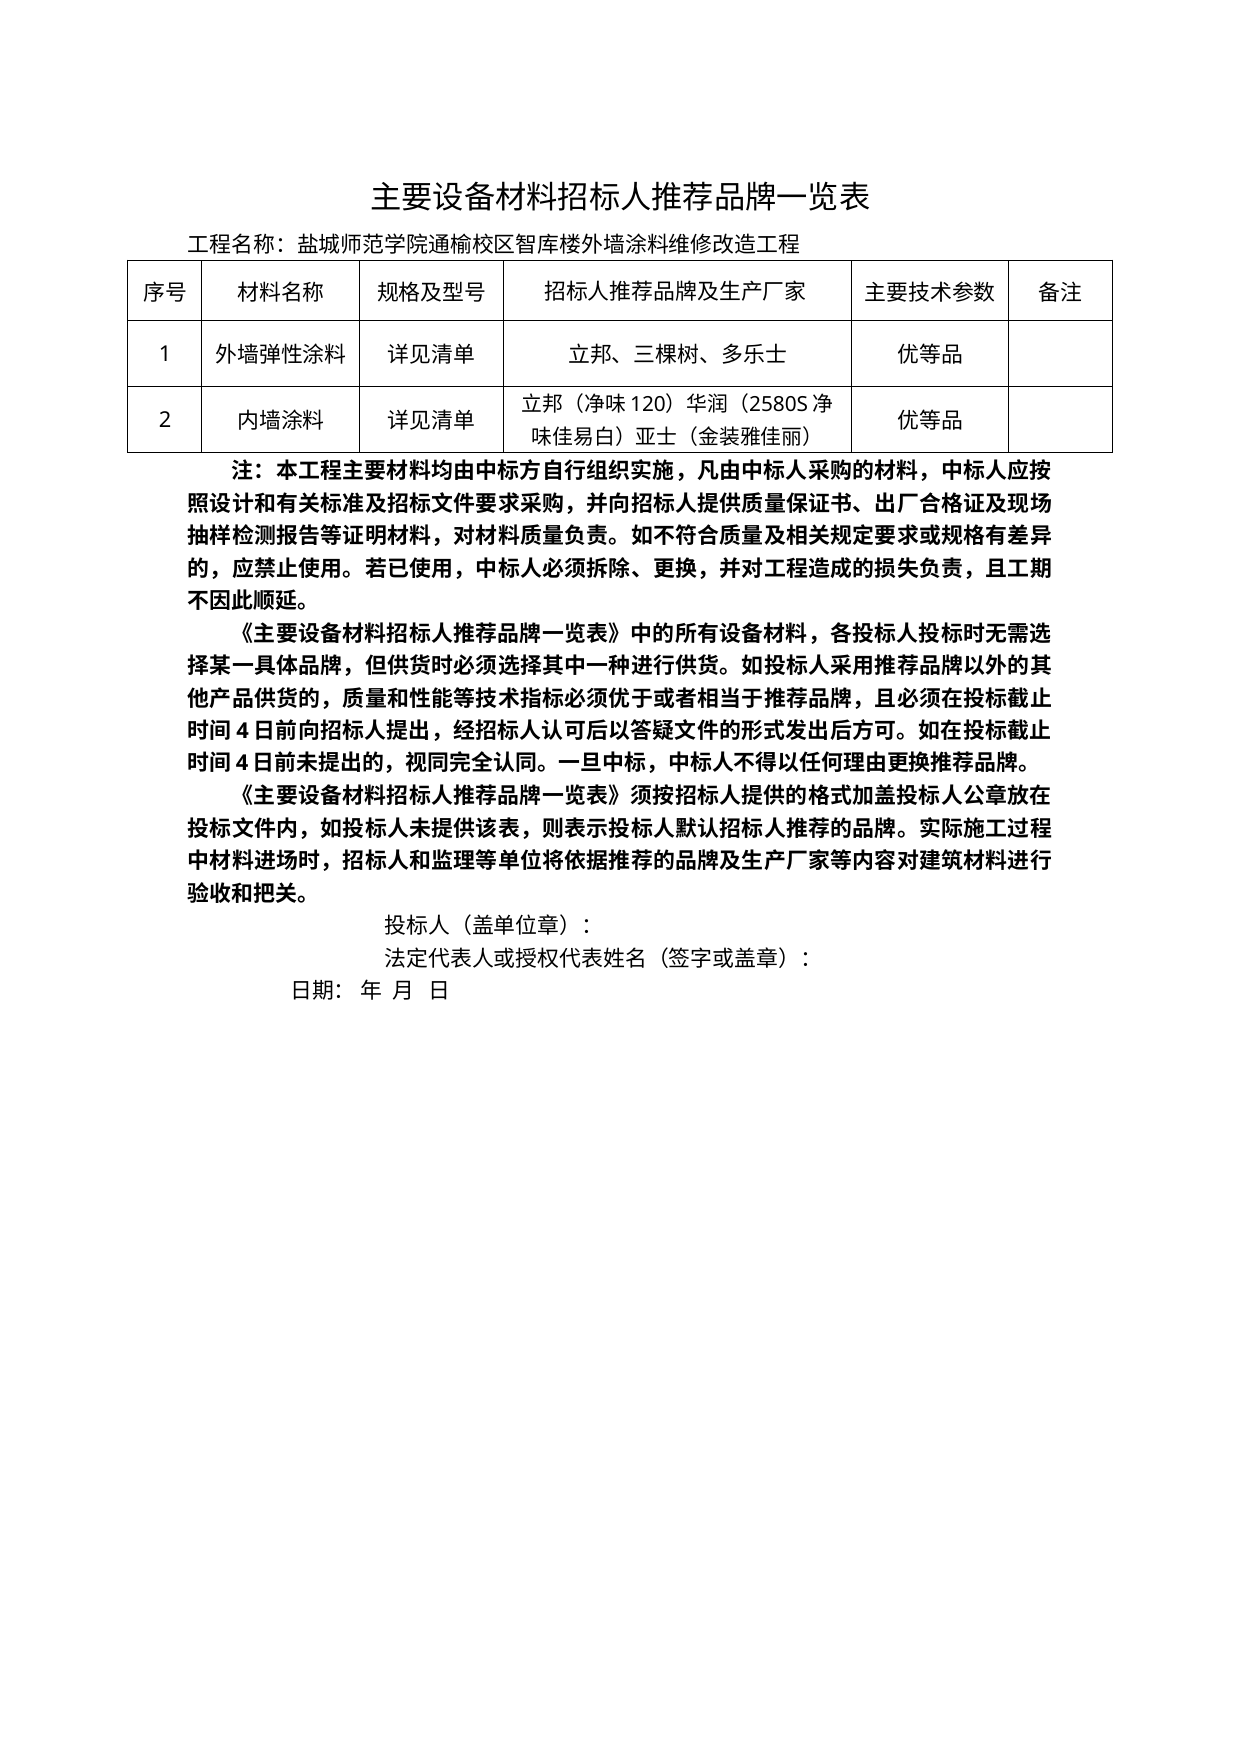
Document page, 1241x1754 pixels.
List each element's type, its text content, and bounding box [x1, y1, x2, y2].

table_cell 详见清单 [360, 321, 503, 386]
table_cell 详见清单 [360, 387, 503, 452]
text 《主要设备材料招标人推荐品牌一览表》中的所有设备材料，各投标人投标时无需选择某一具体品牌，但供货时必须选择其中一种进行供货。如投标人采用推荐品牌以外的其他产品供货的，质量和性能等技术指标必须优于或者相当于推荐品牌，且必须在投标截止时间4日前向招标人提出，经招标人认可后以答疑文件的形式发出后方可。如在投标截止时间4日前未提出的，视同完全认同。一旦中标，中标人不得以任何理由更换推荐品牌。 [187, 615, 1053, 778]
table_cell 立邦、三棵树、多乐士 [504, 321, 851, 386]
text 投标人（盖单位章）： [187, 908, 1053, 940]
table_header 主要技术参数 [852, 261, 1008, 320]
text 主要设备材料招标人推荐品牌一览表 [187, 162, 1053, 227]
table_cell 内墙涂料 [202, 387, 359, 452]
text 工程名称：盐城师范学院通榆校区智库楼外墙涂料维修改造工程 [187, 227, 1053, 259]
table_header 备注 [1009, 261, 1112, 320]
text 日期： 年 月 日 [187, 973, 1053, 1005]
text 《主要设备材料招标人推荐品牌一览表》须按招标人提供的格式加盖投标人公章放在投标文件内，如投标人未提供该表，则表示投标人默认招标人推荐的品牌。实际施工过程中材料进场时，招标人和监理等单位将依据推荐的品牌及生产厂家等内容对建筑材料进行验收和把关。 [187, 778, 1053, 908]
table_cell [1009, 387, 1112, 452]
table_cell 外墙弹性涂料 [202, 321, 359, 386]
table_cell [1009, 321, 1112, 386]
table_header 招标人推荐品牌及生产厂家0 投标人投标品牌、产地" [504, 261, 851, 320]
table_cell 优等品 [852, 387, 1008, 452]
table_header 材料名称 [202, 261, 359, 320]
table_cell 2 [128, 387, 201, 452]
table_header 规格及型号 [360, 261, 503, 320]
table_cell 优等品 [852, 321, 1008, 386]
text 法定代表人或授权代表姓名（签字或盖章）： [187, 940, 1053, 973]
table_header 序号 [128, 261, 201, 320]
table_cell 1 [128, 321, 201, 386]
table_cell 立邦（净味120）华润（2580S净味佳易白）亚士（金装雅佳丽） [504, 387, 851, 452]
text 注：本工程主要材料均由中标方自行组织实施，凡由中标人采购的材料，中标人应按照设计和有关标准及招标文件要求采购，并向招标人提供质量保证书、出厂合格证及现场抽样检测报告等证明材料，对材料质量负责。如不符合质量及相关规定要求或规格有差异的，应禁止使用。若已使用，中标人必须拆除、更换，并对工程造成的损失负责，且工期不因此顺延。 [187, 453, 1053, 615]
